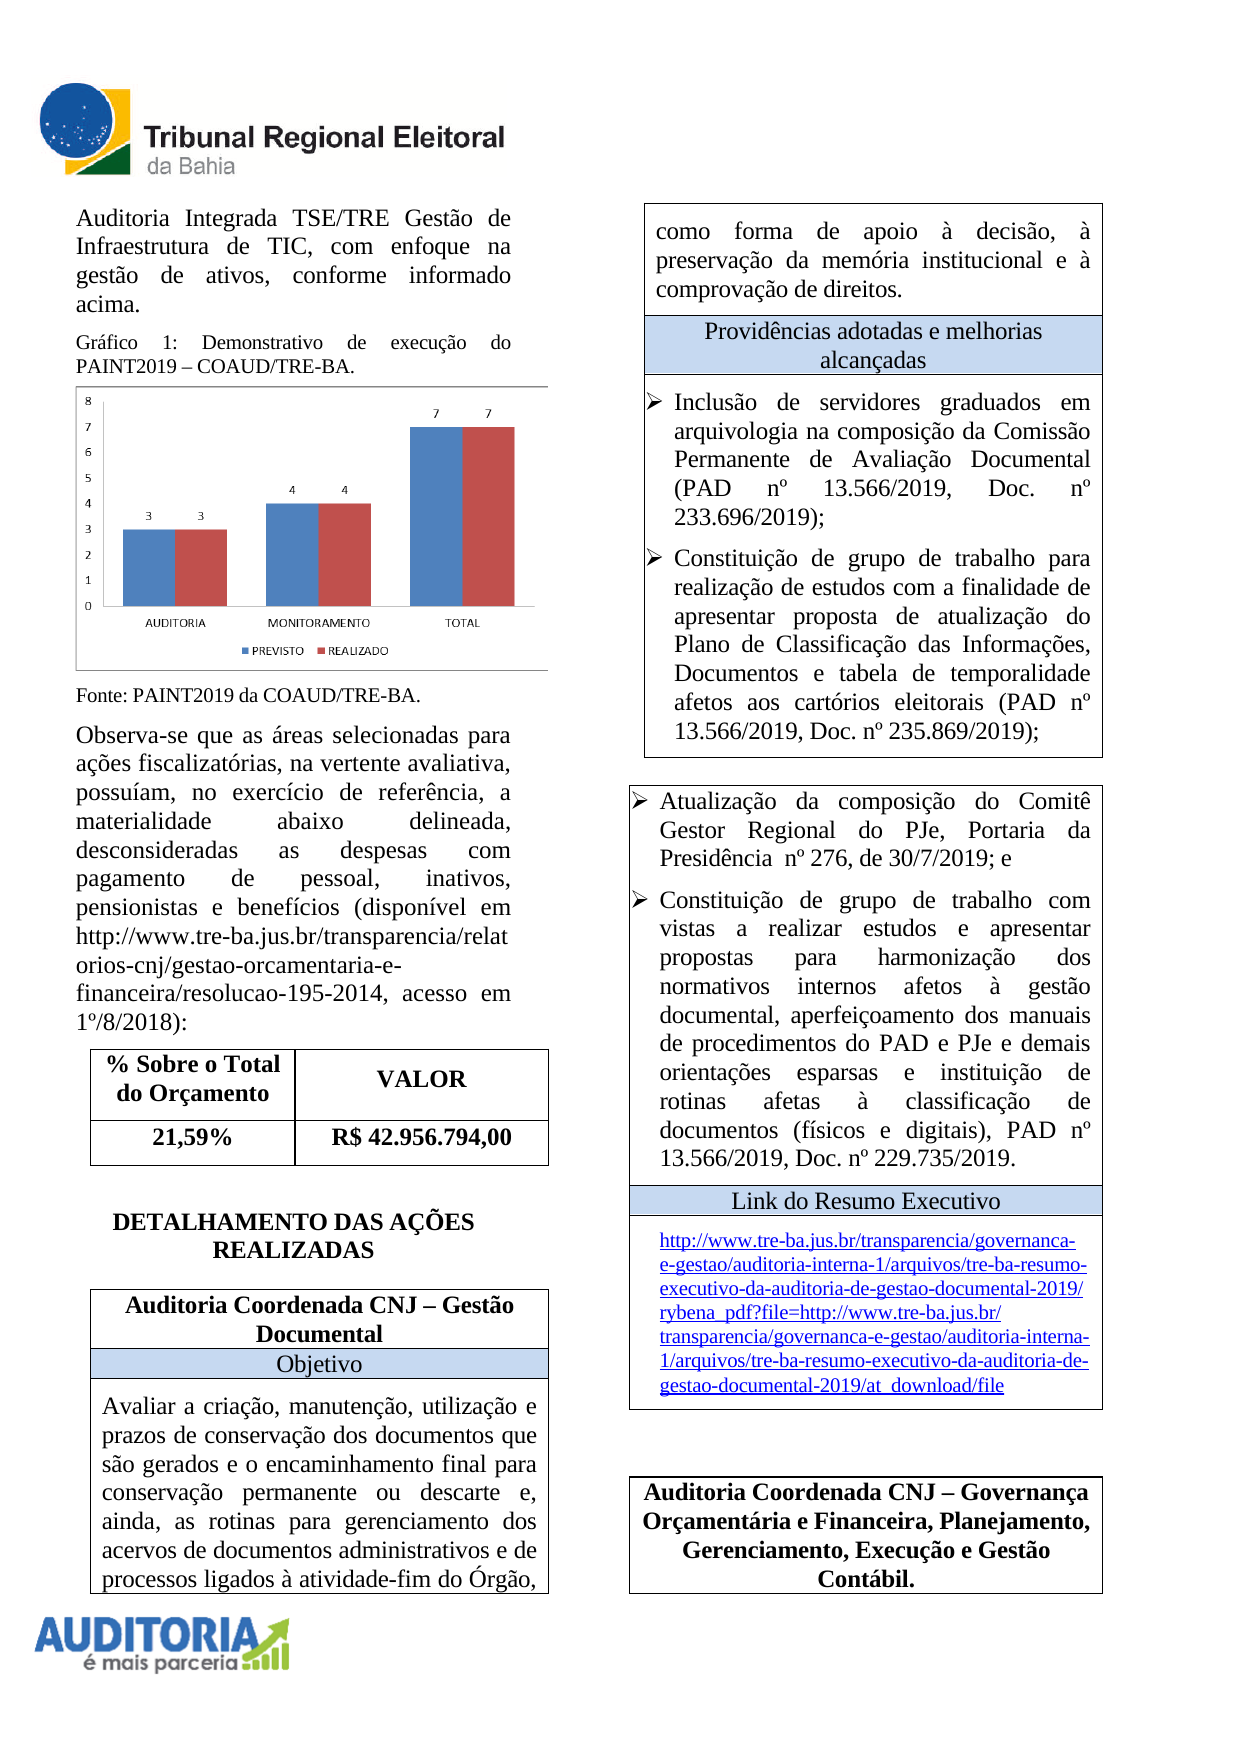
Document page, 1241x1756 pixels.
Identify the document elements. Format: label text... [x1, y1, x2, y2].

table_cell Link do Resumo Executivo [630, 1186, 1102, 1214]
picture [31, 75, 508, 177]
picture [75, 386, 548, 671]
table_header Auditoria Coordenada CNJ – Governança Orçamentária e Financeira, Planejamento, Gerenciamento, Execução e Gestão Contábil. [630, 1478, 1102, 1592]
table_cell Providências adotadas e melhorias alcançadas [645, 316, 1102, 373]
table_header % Sobre o Total do Orçamento [91, 1050, 294, 1119]
table_header Auditoria Coordenada CNJ – Gestão Documental [91, 1290, 548, 1348]
table_cell Objetivo [91, 1349, 548, 1378]
text Observa-se que as áreas selecionadas para ações fiscalizatórias, na vertente avaliativa, possuíam, no exercício de referência, a materialidade abaixo delineada, desconsideradas as despesas com pagamento de pessoal, inativos, pensionistas e benefícios (disponível em http://www.tre-ba.jus.br/transparencia/relatorios-cnj/gestao-orcamentaria-e-financeira/resolucao-195-2014, acesso em 1º/8/2018): [76, 720, 511, 1036]
picture [31, 1607, 293, 1681]
text Fonte: PAINT2019 da COAUD/TRE-BA. [76, 683, 511, 707]
table_cell Avaliar a criação, manutenção, utilização e prazos de conservação dos documentos que são gerados e o encaminhamento final para conservação permanente ou descarte e, ainda, as rotinas para gerenciamento dos acervos de documentos administrativos e de processos ligados à atividade-fim do Órgão, como forma de apoio à decisão, à preservação da memória institucional e à comprovação de direitos. [91, 1379, 548, 1592]
table_cell Inclusão de servidores graduados em arquivologia na composição da Comissão Permanente de Avaliação Documental (PAD nº 13.566/2019, Doc. nº 233.696/2019); Constituição de grupo de trabalho para realização de estudos com a finalidade de apresentar proposta de atualização do Plano de Classificação das Informações, Documentos e tabela de temporalidade afetos aos cartórios eleitorais (PAD nº 13.566/2019, Doc. nº 235.869/2019); [645, 375, 1102, 757]
text Gráfico 1: Demonstrativo de execução do PAINT2019 – COAUD/TRE-BA. [76, 330, 511, 378]
table_header VALOR [296, 1050, 548, 1119]
table_cell Avaliar a criação, manutenção, utilização e prazos de conservação dos documentos que são gerados e o encaminhamento final para conservação permanente ou descarte e, ainda, as rotinas para gerenciamento dos acervos de documentos administrativos e de processos ligados à atividade-fim do Órgão, como forma de apoio à decisão, à preservação da memória institucional e à comprovação de direitos. [645, 204, 1102, 315]
table_cell 21,59% [91, 1121, 294, 1164]
text DETALHAMENTO DAS AÇÕES REALIZADAS [76, 1207, 511, 1264]
table_cell R$ 42.956.794,00 [296, 1121, 548, 1164]
table_cell http://www.tre-ba.jus.br/transparencia/governanca-e-gestao/auditoria-interna-1/arquivos/tre-ba-resumo-executivo-da-auditoria-de-gestao-documental-2019/rybena_pdf?file=http://www.tre-ba.jus.br/transparencia/governanca-e-gestao/auditoria-interna-1/arquivos/tre-ba-resumo-executivo-da-auditoria-de-gestao-documental-2019/at_download/file [630, 1216, 1102, 1409]
table_header Atualização da composição do Comitê Gestor Regional do PJe, Portaria da Presidência nº 276, de 30/7/2019; e Constituição de grupo de trabalho com vistas a realizar estudos e apresentar propostas para harmonização dos normativos internos afetos à gestão documental, aperfeiçoamento dos manuais de procedimentos do PAD e PJe e demais orientações esparsas e instituição de rotinas afetas à classificação de documentos (físicos e digitais), PAD nº 13.566/2019, Doc. nº 229.735/2019. [630, 786, 1102, 1185]
